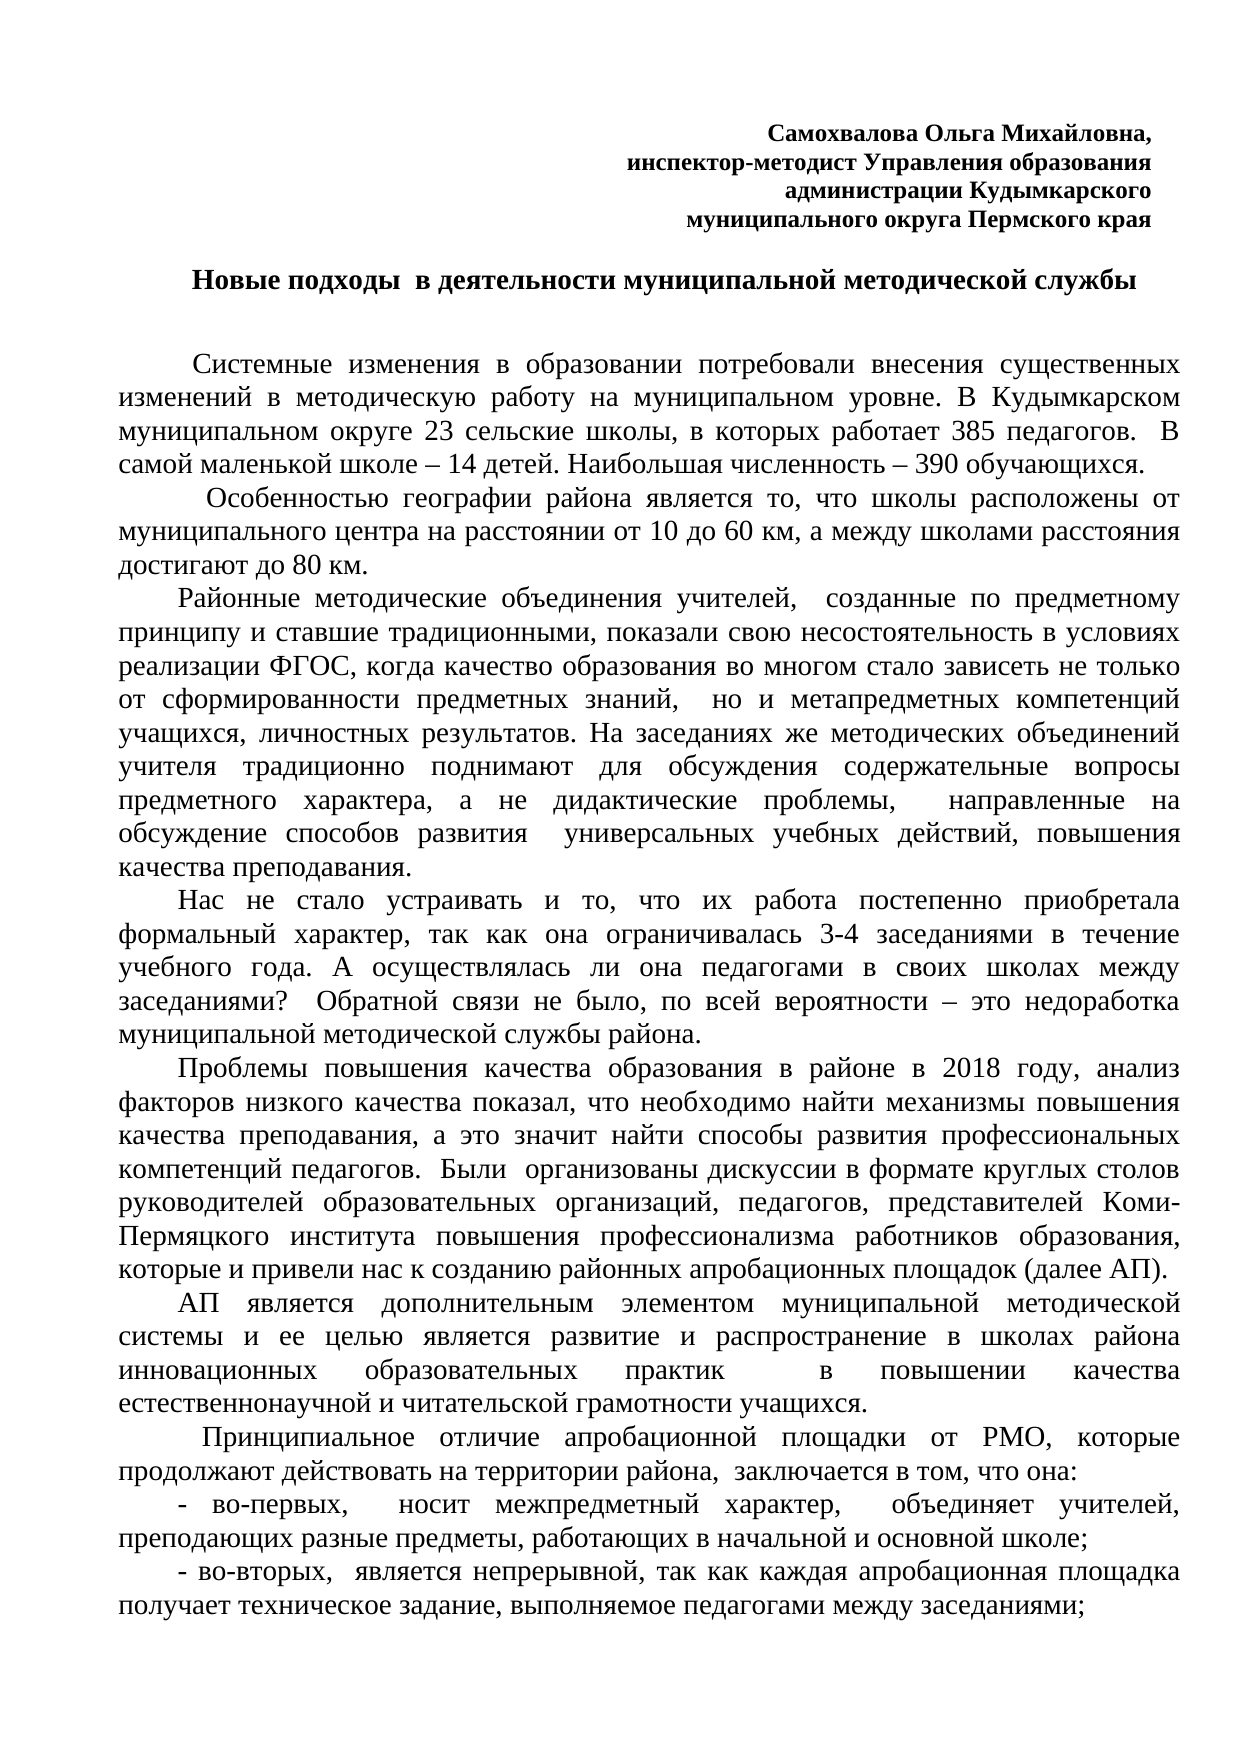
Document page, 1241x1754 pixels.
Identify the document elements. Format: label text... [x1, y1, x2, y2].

text Принципиальное отличие апробационной площадки от РМО, которые продолжают действовать на территории района, заключается в том, что она: [118, 1419, 1181, 1486]
text Нас не стало устраивать и то, что их работа постепенно приобретала формальный характер, так как она ограничивалась 3-4 заседаниями в течение учебного года. А осуществлялась ли она педагогами в своих школах между заседаниями? Обратной связи не было, по всей вероятности – это недоработка муниципальной методической службы района. [118, 882, 1181, 1050]
text - во-вторых, является непрерывной, так как каждая апробационная площадка получает техническое задание, выполняемое педагогами между заседаниями; [118, 1553, 1181, 1620]
text АП является дополнительным элементом муниципальной методической системы и ее целью является развитие и распространение в школах района инновационных образовательных практик в повышении качества естественнонаучной и читательской грамотности учащихся. [118, 1285, 1181, 1419]
text Районные методические объединения учителей, созданные по предметному принципу и ставшие традиционными, показали свою несостоятельность в условиях реализации ФГОС, когда качество образования во многом стало зависеть не только от сформированности предметных знаний, но и метапредметных компетенций учащихся, личностных результатов. На заседаниях же методических объединений учителя традиционно поднимают для обсуждения содержательные вопросы предметного характера, а не дидактические проблемы, направленные на обсуждение способов развития универсальных учебных действий, повышения качества преподавания. [118, 581, 1181, 882]
text Проблемы повышения качества образования в районе в 2018 году, анализ факторов низкого качества показал, что необходимо найти механизмы повышения качества преподавания, а это значит найти способы развития профессиональных компетенций педагогов. Были организованы дискуссии в формате круглых столов руководителей образовательных организаций, педагогов, представителей Коми-Пермяцкого института повышения профессионализма работников образования, которые и привели нас к созданию районных апробационных площадок (далее АП). [118, 1050, 1181, 1285]
text муниципального округа Пермского края [177, 204, 1152, 233]
text Новые подходы в деятельности муниципальной методической службы [177, 262, 1152, 295]
text администрации Кудымкарского [177, 176, 1152, 204]
text инспектор-методист Управления образования [177, 147, 1152, 176]
text - во-первых, носит межпредметный характер, объединяет учителей, преподающих разные предметы, работающих в начальной и основной школе; [118, 1486, 1181, 1553]
text Системные изменения в образовании потребовали внесения существенных изменений в методическую работу на муниципальном уровне. В Кудымкарском муниципальном округе 23 сельские школы, в которых работает 385 педагогов. В самой маленькой школе – 14 детей. Наибольшая численность – 390 обучающихся. [118, 346, 1181, 480]
text Особенностью географии района является то, что школы расположены от муниципального центра на расстоянии от 10 до 60 км, а между школами расстояния достигают до 80 км. [118, 480, 1181, 581]
text Самохвалова Ольга Михайловна, [177, 118, 1152, 147]
